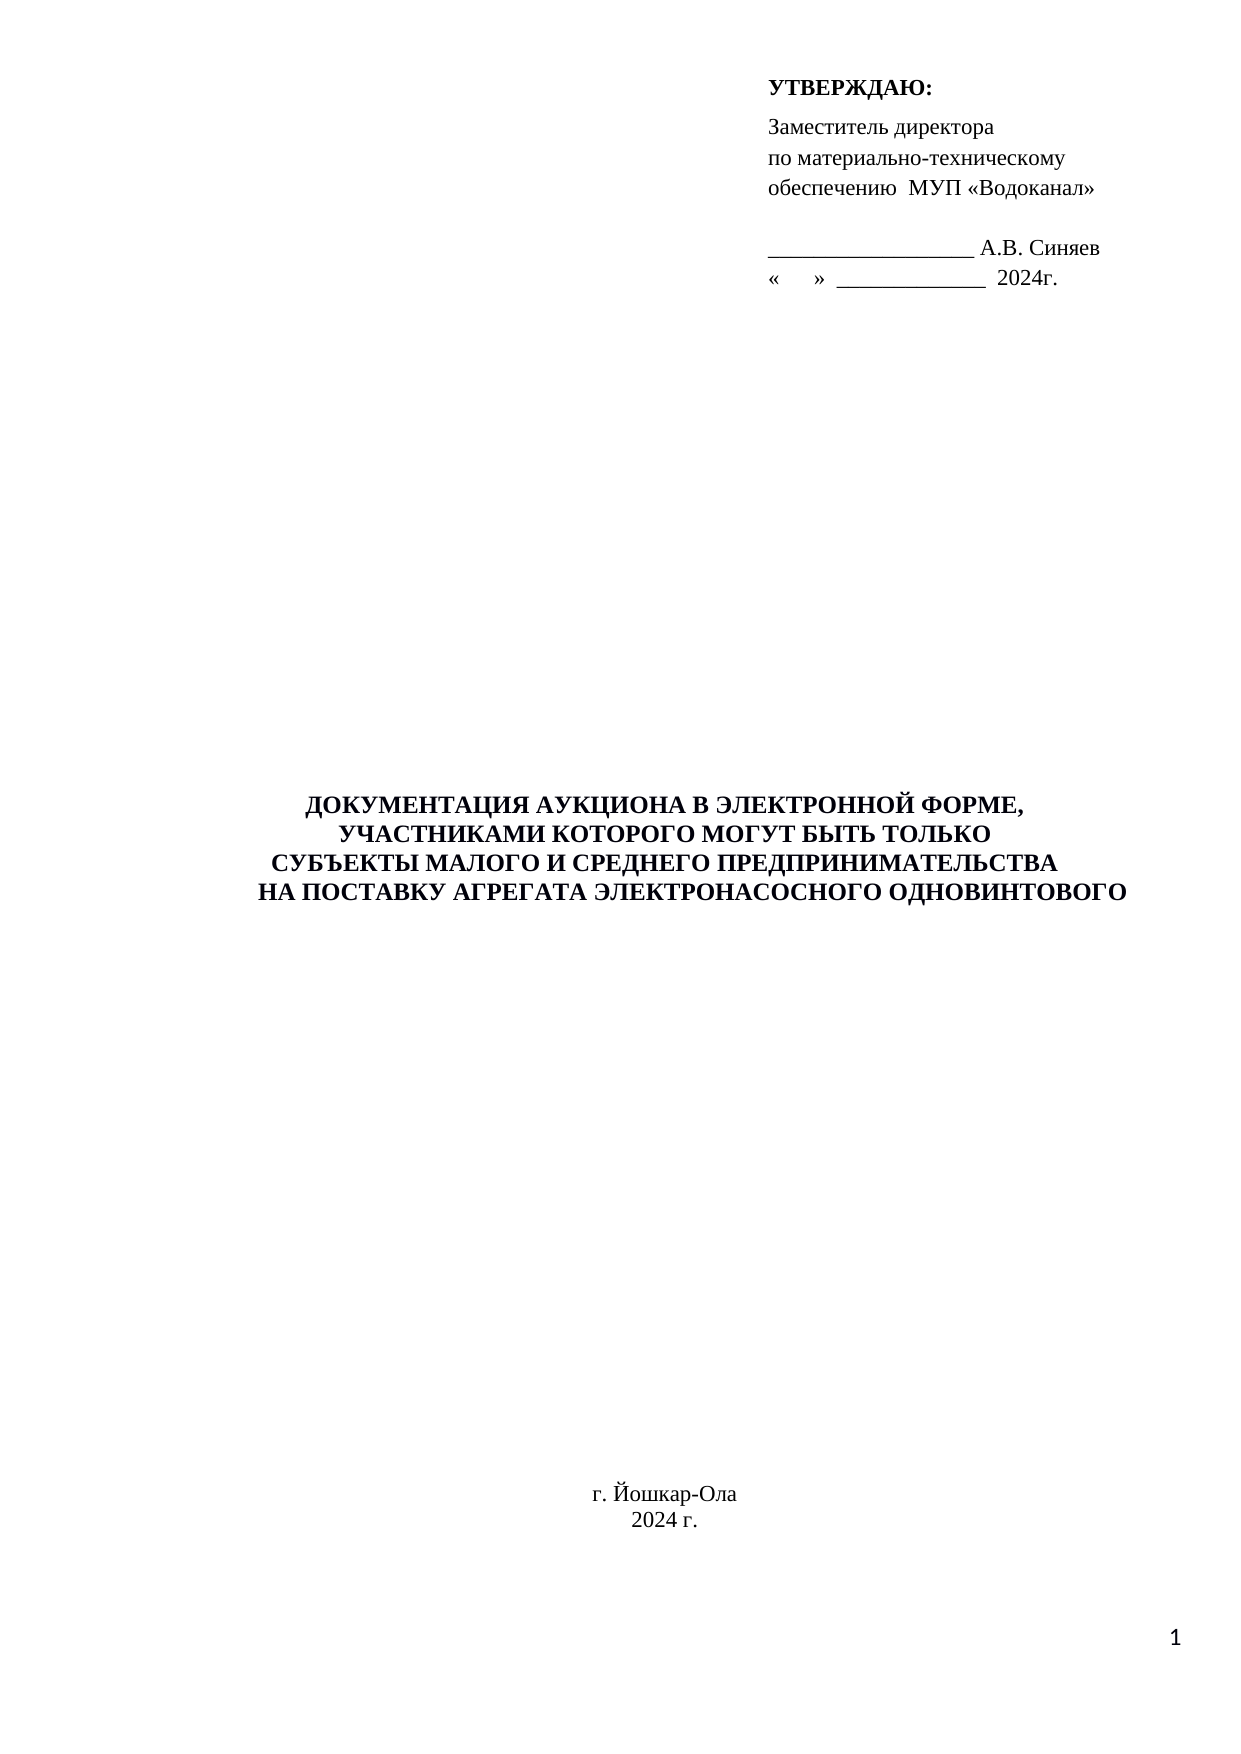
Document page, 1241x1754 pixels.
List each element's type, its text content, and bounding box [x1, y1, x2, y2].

text обеспечению МУП «Водоканал» [590, 174, 1181, 200]
text ДОКУМЕНТАЦИЯ АУКЦИОНА В ЭЛЕКТРОННОЙ ФОРМЕ, [148, 790, 1181, 819]
text УТВЕРЖДАЮ: [768, 74, 1181, 100]
text Заместитель директора [590, 113, 1181, 140]
text УЧАСТНИКАМИ КОТОРОГО МОГУТ БЫТЬ ТОЛЬКО [148, 819, 1181, 848]
text г. Йошкар-Ола [148, 1479, 1181, 1506]
text СУБЪЕКТЫ МАЛОГО И СРЕДНЕГО ПРЕДПРИНИМАТЕЛЬСТВА [148, 848, 1181, 877]
text 2024 г. [148, 1506, 1181, 1532]
text по материально-техническому [590, 143, 1181, 170]
text « » _____________ 2024г. [590, 264, 1181, 291]
text __________________ А.В. Синяев [590, 234, 1181, 261]
text НА ПОСТАВКУ АГРЕГАТА ЭЛЕКТРОНАСОСНОГО ОДНОВИНТОВОГО [148, 877, 1181, 905]
